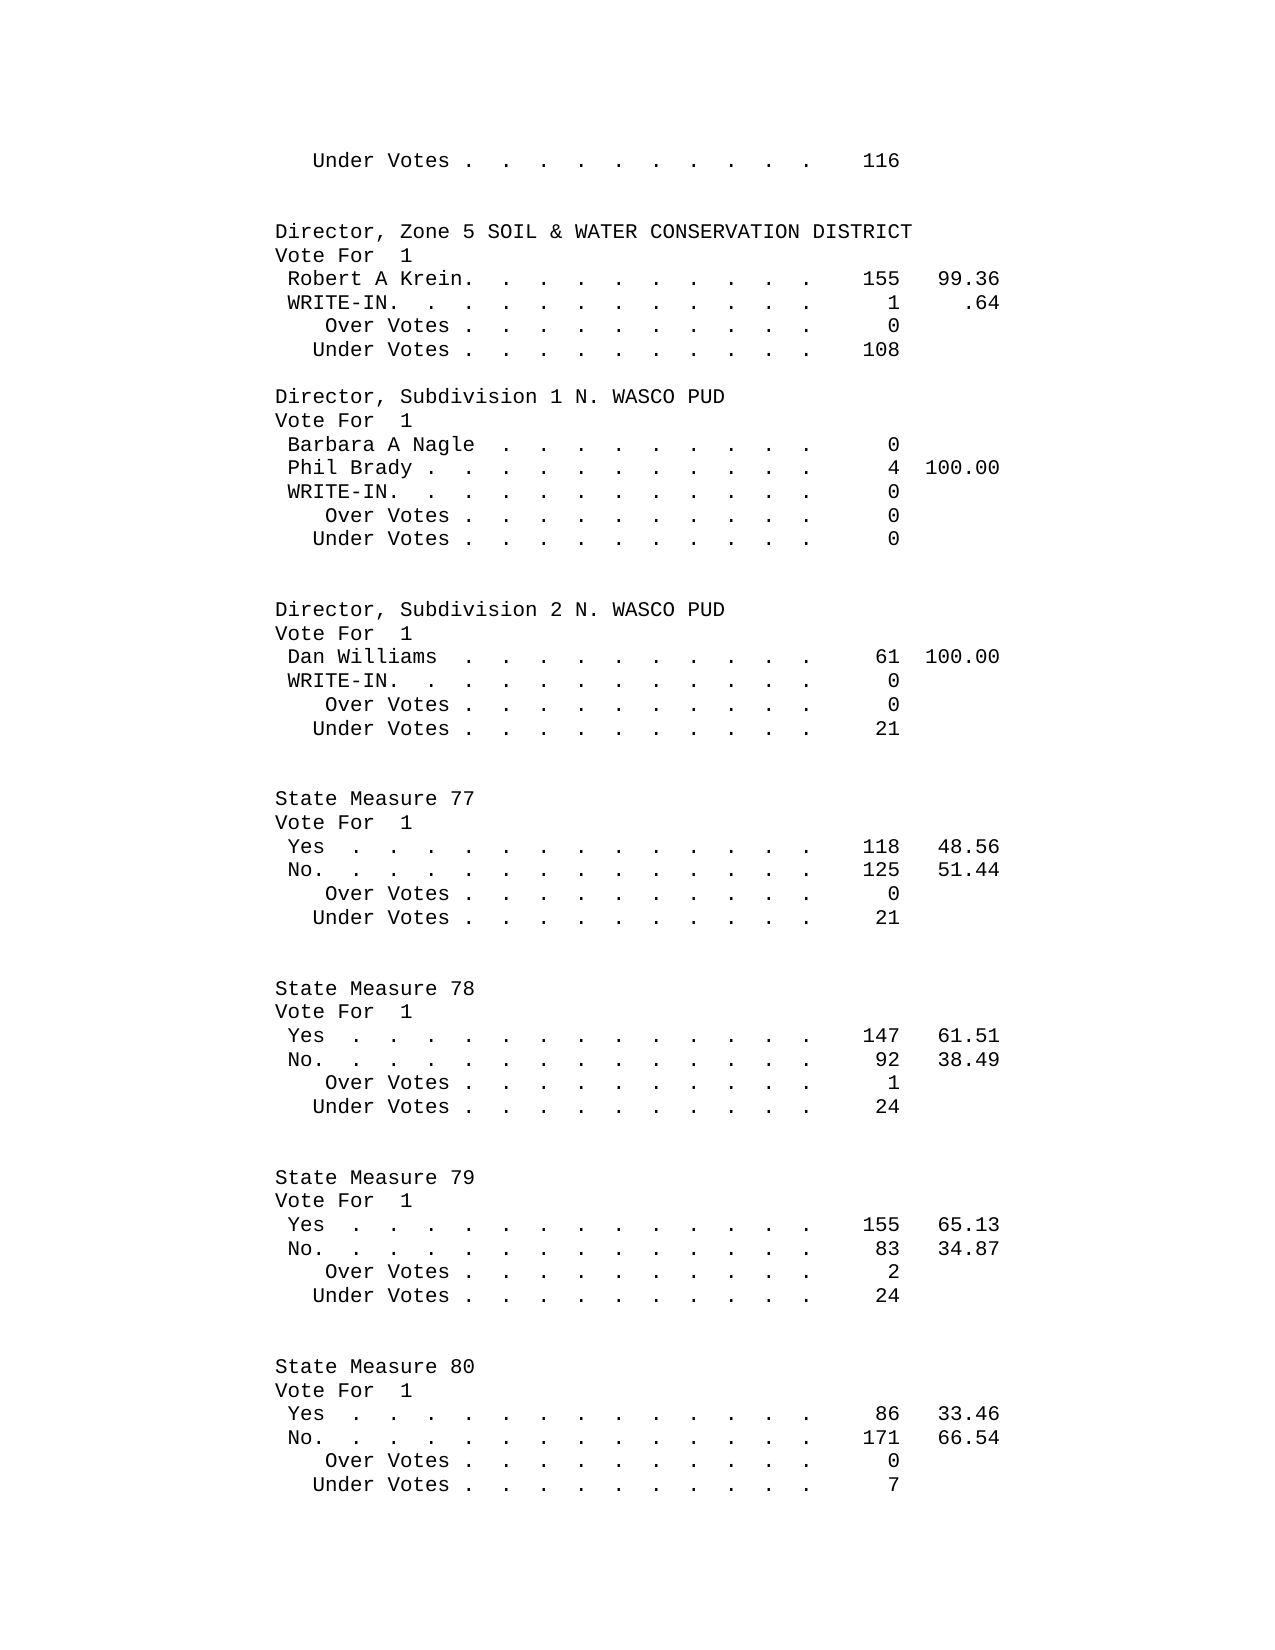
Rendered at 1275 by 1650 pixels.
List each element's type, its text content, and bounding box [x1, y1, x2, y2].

text Barbara A Nagle . . . . . . . . . 0 [150, 434, 1125, 457]
text Under Votes . . . . . . . . . . 0 [150, 528, 1125, 552]
text Vote For 1 [150, 244, 1125, 268]
text Over Votes . . . . . . . . . . 0 [150, 883, 1125, 907]
text Under Votes . . . . . . . . . . 116 [150, 150, 1125, 174]
text No. . . . . . . . . . . . . . 92 38.49 [150, 1048, 1125, 1072]
text Director, Subdivision 1 N. WASCO PUD [150, 386, 1125, 410]
text WRITE-IN. . . . . . . . . . . . 1 .64 [150, 292, 1125, 316]
text Yes . . . . . . . . . . . . . 147 61.51 [150, 1025, 1125, 1048]
text State Measure 77 [150, 788, 1125, 812]
text WRITE-IN. . . . . . . . . . . . 0 [150, 670, 1125, 694]
text Robert A Krein. . . . . . . . . . 155 99.36 [150, 268, 1125, 292]
text State Measure 78 [150, 978, 1125, 1001]
text Over Votes . . . . . . . . . . 0 [150, 505, 1125, 528]
text Vote For 1 [150, 1001, 1125, 1025]
text Over Votes . . . . . . . . . . 1 [150, 1072, 1125, 1096]
text Under Votes . . . . . . . . . . 108 [150, 339, 1125, 363]
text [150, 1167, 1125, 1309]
text Vote For 1 [150, 410, 1125, 434]
text WRITE-IN. . . . . . . . . . . . 0 [150, 481, 1125, 505]
text Dan Williams . . . . . . . . . . 61 100.00 [150, 647, 1125, 670]
text Yes . . . . . . . . . . . . . 118 48.56 [150, 836, 1125, 859]
text Director, Subdivision 2 N. WASCO PUD [150, 599, 1125, 623]
text Under Votes . . . . . . . . . . 21 [150, 907, 1125, 930]
text Under Votes . . . . . . . . . . 21 [150, 717, 1125, 741]
text Vote For 1 [150, 812, 1125, 836]
text Phil Brady . . . . . . . . . . . 4 100.00 [150, 457, 1125, 481]
text Over Votes . . . . . . . . . . 0 [150, 316, 1125, 339]
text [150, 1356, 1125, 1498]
text Director, Zone 5 SOIL & WATER CONSERVATION DISTRICT [150, 221, 1125, 244]
text Over Votes . . . . . . . . . . 0 [150, 694, 1125, 717]
text No. . . . . . . . . . . . . . 125 51.44 [150, 859, 1125, 883]
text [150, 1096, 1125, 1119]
text Vote For 1 [150, 623, 1125, 647]
